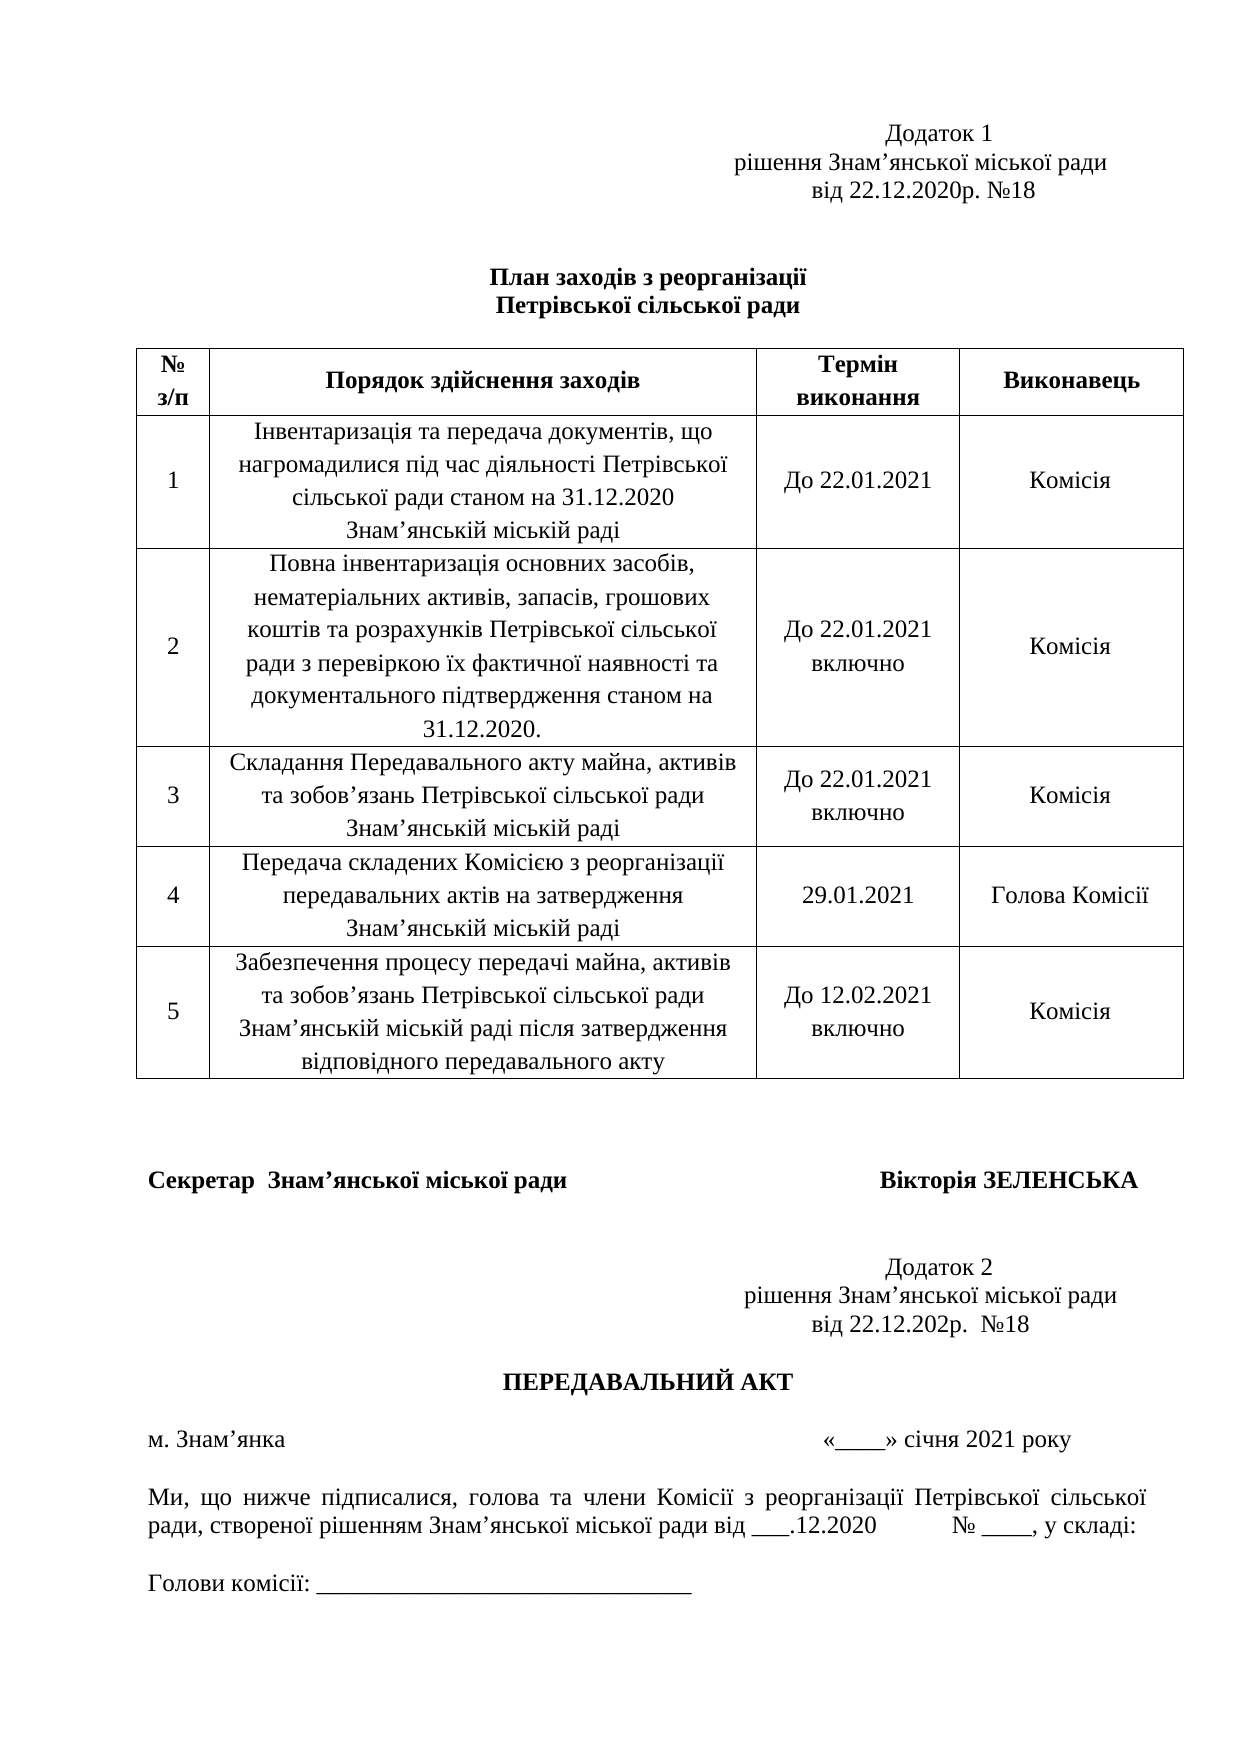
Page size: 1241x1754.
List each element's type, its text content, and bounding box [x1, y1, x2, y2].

table_cell Голова Комісії [960, 847, 1183, 946]
table_cell 3 [137, 747, 209, 846]
table_header № з/п [137, 349, 209, 415]
table_cell 4 [137, 847, 209, 946]
text Голови комісії: ______________________________ [148, 1568, 1148, 1597]
text Додаток 1 [811, 118, 1148, 147]
table_cell Забезпечення процесу передачі майна, активів та зобов’язань Петрівської сільської ради Знам’янській міській раді після затвердження відповідного передавального акту [210, 947, 756, 1078]
table_cell До 22.01.2021 включно [757, 549, 959, 746]
text Ми, що нижче підписалися, голова та члени Комісії з реорганізації Петрівської сільської ради, створеної рішенням Знам’янської міської ради від ___.12.2020 № ____, у складі: [148, 1482, 1148, 1539]
text рішення Знам’янської міської ради [516, 147, 1148, 176]
text План заходів з реорганізації [148, 262, 1148, 291]
table_cell Інвентаризація та передача документів, що нагромадилися під час діяльності Петрівської сільської ради станом на 31.12.2020 Знам’янській міській раді [210, 416, 756, 547]
text від 22.12.202р. №18 [738, 1309, 1148, 1338]
text Петрівської сільської ради [148, 291, 1148, 319]
table_cell 5 [137, 947, 209, 1078]
table_cell Складання Передавального акту майна, активів та зобов’язань Петрівської сільської ради Знам’янській міській раді [210, 747, 756, 846]
table_cell 2 [137, 549, 209, 746]
table_cell Повна інвентаризація основних засобів, нематеріальних активів, запасів, грошових коштів та розрахунків Петрівської сільської ради з перевіркою їх фактичної наявності та документального підтвердження станом на 31.12.2020. [210, 549, 756, 746]
table_header Порядок здійснення заходів [210, 349, 756, 415]
table_cell Комісія [960, 416, 1183, 547]
text від 22.12.2020р. №18 [738, 176, 1148, 204]
table_cell 1 [137, 416, 209, 547]
table_header Виконавець [960, 349, 1183, 415]
table_cell Комісія [960, 947, 1183, 1078]
table_cell 29.01.2021 [757, 847, 959, 946]
table_cell Передача складених Комісією з реорганізації передавальних актів на затвердження Знам’янській міській раді [210, 847, 756, 946]
table_cell До 22.01.2021 [757, 416, 959, 547]
text Додаток 2 [811, 1252, 1148, 1281]
text Секретар Знам’янської міської ради Вікторія ЗЕЛЕНСЬКА [148, 1166, 1148, 1194]
text ПЕРЕДАВАЛЬНИЙ АКТ [148, 1367, 1148, 1396]
table_cell Комісія [960, 549, 1183, 746]
text рішення Знам’янської міської ради [664, 1281, 1148, 1309]
text м. Знам’янка «____» січня 2021 року [148, 1424, 1148, 1453]
table_cell До 12.02.2021 включно [757, 947, 959, 1078]
table_cell Комісія [960, 747, 1183, 846]
table_cell До 22.01.2021 включно [757, 747, 959, 846]
table_header Термін виконання [757, 349, 959, 415]
